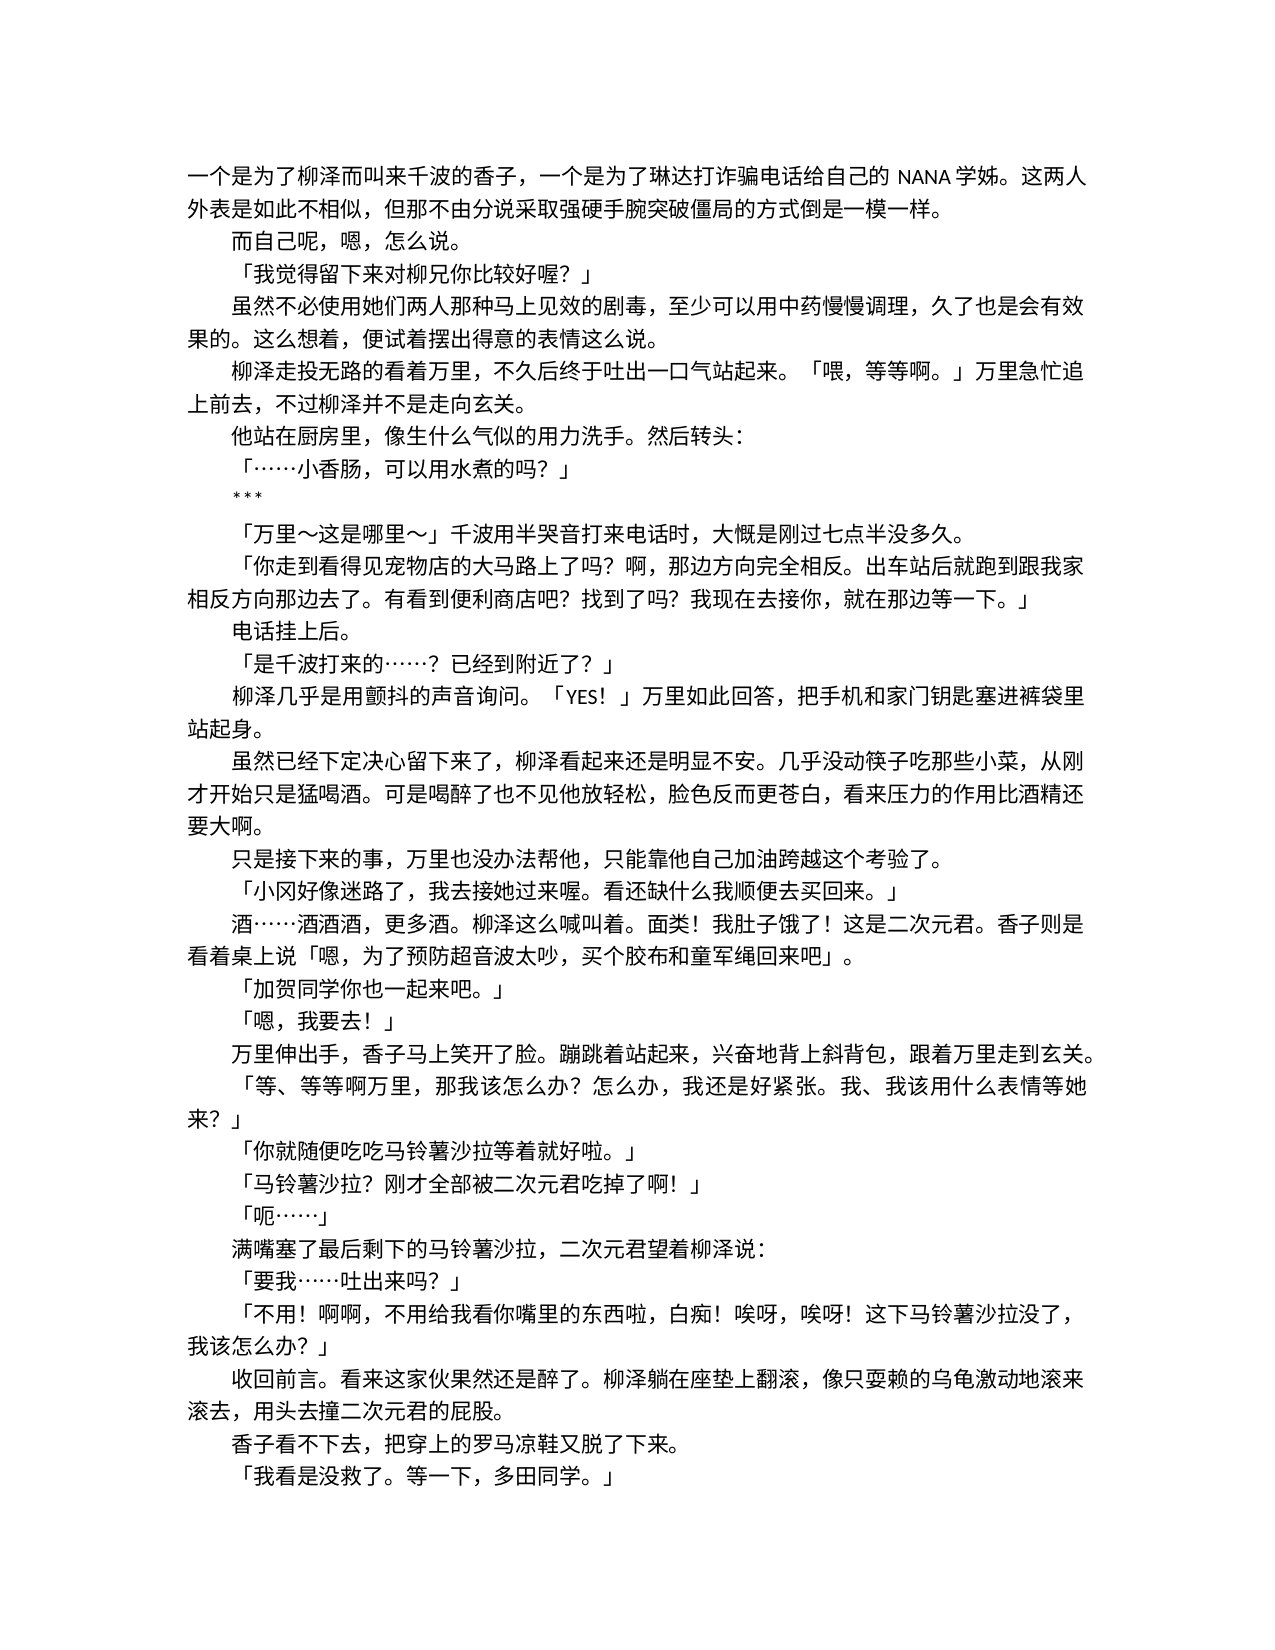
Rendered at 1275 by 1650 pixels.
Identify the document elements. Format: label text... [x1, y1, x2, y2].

text 「小冈好像迷路了，我去接她过来喔。看还缺什么我顺便去买回来。」 [187, 874, 1087, 906]
text 「你就随便吃吃马铃薯沙拉等着就好啦。」 [187, 1134, 1087, 1166]
text 柳泽走投无路的看着万里，不久后终于吐出一口气站起来。「喂，等等啊。」万里急忙追上前去，不过柳泽并不是走向玄关。 [187, 354, 1087, 419]
text 万里伸出手，香子马上笑开了脸。蹦跳着站起来，兴奋地背上斜背包，跟着万里走到玄关。 [187, 1036, 1087, 1069]
text 「要我……吐出来吗？」 [187, 1264, 1087, 1296]
text 满嘴塞了最后剩下的马铃薯沙拉，二次元君望着柳泽说： [187, 1231, 1087, 1264]
text 虽然不必使用她们两人那种马上见效的剧毒，至少可以用中药慢慢调理，久了也是会有效果的。这么想着，便试着摆出得意的表情这么说。 [187, 289, 1087, 354]
text 「加贺同学你也一起来吧。」 [187, 971, 1087, 1004]
text 「呃……」 [187, 1199, 1087, 1231]
text 「是千波打来的……？已经到附近了？」 [187, 646, 1087, 679]
text 「等、等等啊万里，那我该怎么办？怎么办，我还是好紧张。我、我该用什么表情等她来？」 [187, 1069, 1087, 1134]
text 电话挂上后。 [187, 614, 1087, 646]
text *** [187, 484, 1087, 516]
text 「我看是没救了。等一下，多田同学。」 [187, 1459, 1087, 1491]
text 香子看不下去，把穿上的罗马凉鞋又脱了下来。 [187, 1426, 1087, 1459]
text 「你走到看得见宠物店的大马路上了吗？啊，那边方向完全相反。出车站后就跑到跟我家相反方向那边去了。有看到便利商店吧？找到了吗？我现在去接你，就在那边等一下。」 [187, 549, 1087, 614]
text 只是接下来的事，万里也没办法帮他，只能靠他自己加油跨越这个考验了。 [187, 841, 1087, 874]
text 「不用！啊啊，不用给我看你嘴里的东西啦，白痴！唉呀，唉呀！这下马铃薯沙拉没了，我该怎么办？」 [187, 1296, 1087, 1361]
text 「马铃薯沙拉？刚才全部被二次元君吃掉了啊！」 [187, 1166, 1087, 1199]
text 「……小香肠，可以用水煮的吗？」 [187, 451, 1087, 484]
text 虽然已经下定决心留下来了，柳泽看起来还是明显不安。几乎没动筷子吃那些小菜，从刚才开始只是猛喝酒。可是喝醉了也不见他放轻松，脸色反而更苍白，看来压力的作用比酒精还要大啊。 [187, 744, 1087, 841]
text 柳泽几乎是用颤抖的声音询问。「YES！」万里如此回答，把手机和家门钥匙塞进裤袋里站起身。 [187, 679, 1087, 744]
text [187, 159, 1087, 224]
text 「万里～这是哪里～」千波用半哭音打来电话时，大慨是刚过七点半没多久。 [187, 516, 1087, 549]
text 而自己呢，嗯，怎么说。 [187, 224, 1087, 256]
text 「嗯，我要去！」 [187, 1004, 1087, 1036]
text 收回前言。看来这家伙果然还是醉了。柳泽躺在座垫上翻滚，像只耍赖的乌龟激动地滚来滚去，用头去撞二次元君的屁股。 [187, 1361, 1087, 1426]
text 「我觉得留下来对柳兄你比较好喔？」 [187, 256, 1087, 289]
text 酒……酒酒酒，更多酒。柳泽这么喊叫着。面类！我肚子饿了！这是二次元君。香子则是看着桌上说「嗯，为了预防超音波太吵，买个胶布和童军绳回来吧」。 [187, 906, 1087, 971]
text 他站在厨房里，像生什么气似的用力洗手。然后转头： [187, 419, 1087, 451]
